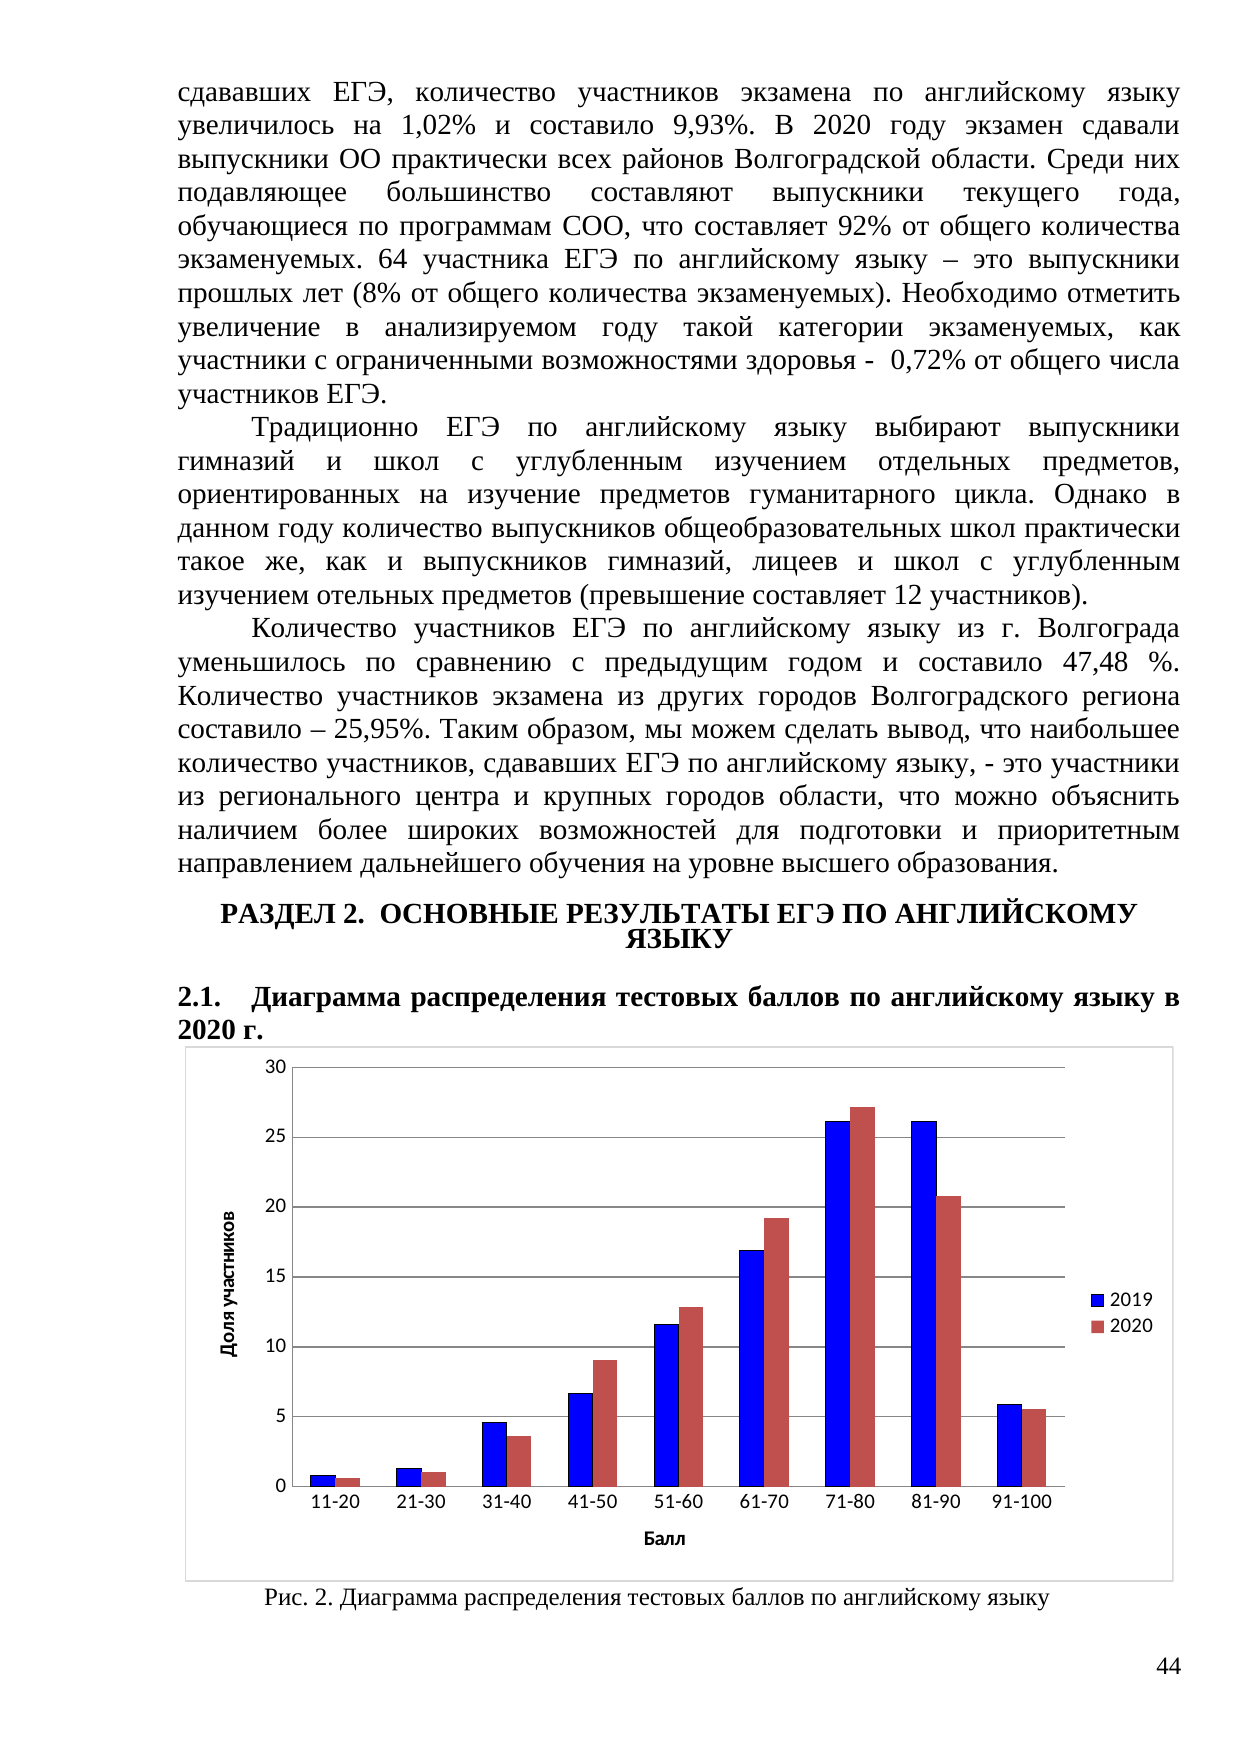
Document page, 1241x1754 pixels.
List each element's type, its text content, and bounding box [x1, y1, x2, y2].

text Рис. 2. Диаграмма распределения тестовых баллов по английскому языку [133, 1046, 1181, 1611]
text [177, 74, 1181, 409]
subtitle РАЗДЕЛ 2. ОСНОВНЫЕ РЕЗУЛЬТАТЫ ЕГЭ ПО АНГЛИЙСКОМУ ЯЗЫКУ [177, 904, 1181, 954]
text 2.1. Диаграмма распределения тестовых баллов по английскому языку в 2020 г. [177, 979, 1181, 1046]
text Количество участников ЕГЭ по английскому языку из г. Волгограда уменьшилось по сравнению с предыдущим годом и составило 47,48 %. Количество участников экзамена из других городов Волгоградского региона составило – 25,95%. Таким образом, мы можем сделать вывод, что наибольшее количество участников, сдававших ЕГЭ по английскому языку, - это участники из регионального центра и крупных городов области, что можно объяснить наличием более широких возможностей для подготовки и приоритетным направлением дальнейшего обучения на уровне высшего образования. [177, 611, 1181, 879]
text Традиционно ЕГЭ по английскому языку выбирают выпускники гимназий и школ с углубленным изучением отдельных предметов, ориентированных на изучение предметов гуманитарного цикла. Однако в данном году количество выпускников общеобразовательных школ практически такое же, как и выпускников гимназий, лицеев и школ с углубленным изучением отельных предметов (превышение составляет 12 участников). [177, 409, 1181, 611]
